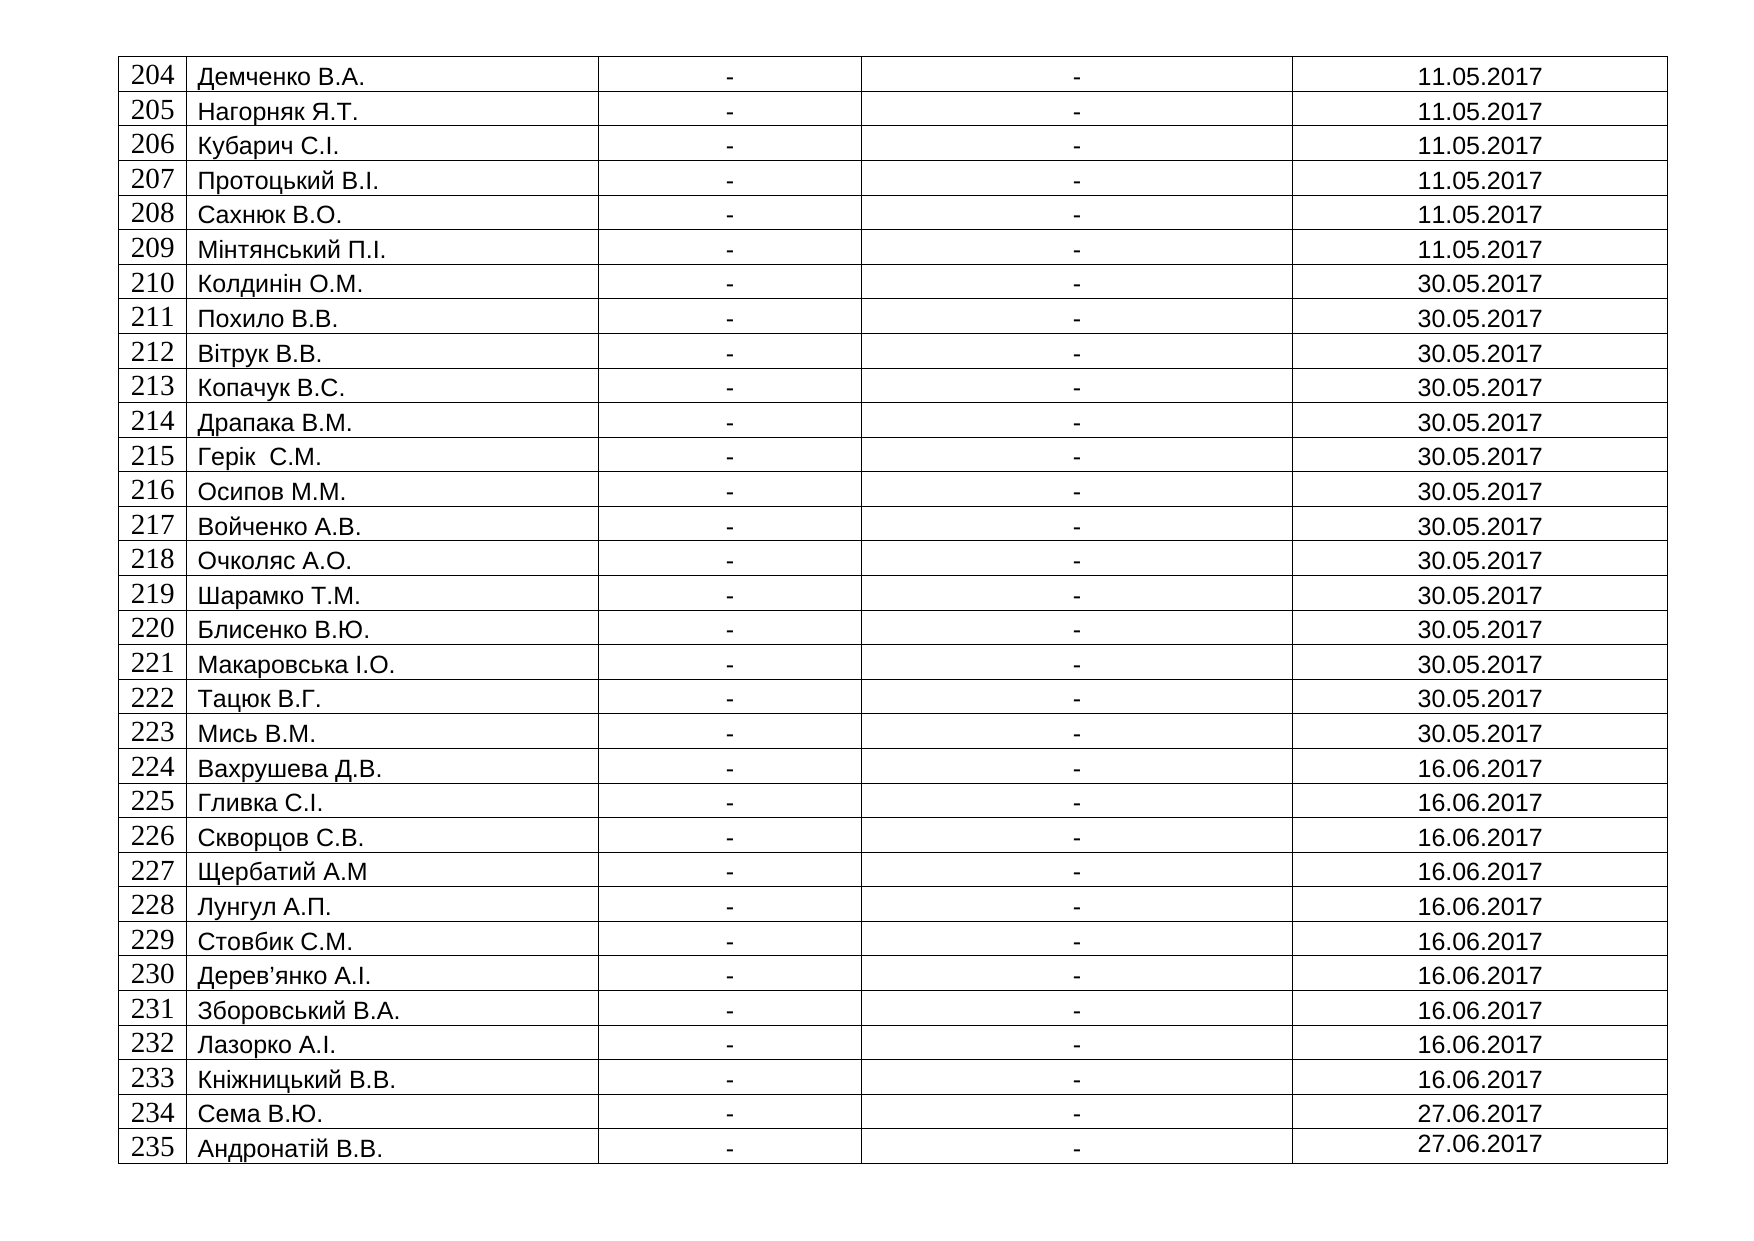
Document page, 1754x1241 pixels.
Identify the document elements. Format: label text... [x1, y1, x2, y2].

table_cell Копачук В.С. [187, 369, 598, 402]
table_cell - [599, 403, 861, 437]
table_cell 30.05.2017 [1293, 334, 1667, 367]
table_cell 11.05.2017 [1293, 57, 1667, 91]
table_cell 207 [119, 161, 186, 194]
table_cell Шарамко Т.М. [187, 576, 598, 609]
table_cell 16.06.2017 [1293, 784, 1667, 817]
table_cell 30.05.2017 [1293, 680, 1667, 713]
table_cell Макаровська І.О. [187, 645, 598, 679]
table_cell - [599, 92, 861, 125]
table_cell Колдинін О.М. [187, 265, 598, 298]
table_cell - [862, 1095, 1292, 1128]
table_cell Войченко А.В. [187, 507, 598, 540]
table_cell - [862, 57, 1292, 91]
table_cell 16.06.2017 [1293, 1060, 1667, 1094]
table_cell 235 [119, 1129, 186, 1163]
table_cell 30.05.2017 [1293, 369, 1667, 402]
table_cell - [862, 749, 1292, 782]
table_cell 218 [119, 541, 186, 575]
table_cell 11.05.2017 [1293, 230, 1667, 264]
table_cell - [599, 680, 861, 713]
table_cell Протоцький В.І. [187, 161, 598, 194]
table_cell 227 [119, 853, 186, 886]
table_cell - [599, 230, 861, 264]
table_cell 30.05.2017 [1293, 438, 1667, 471]
table_cell - [862, 472, 1292, 506]
table_cell - [599, 749, 861, 782]
table_cell - [599, 956, 861, 990]
table_cell - [862, 265, 1292, 298]
table_cell - [862, 230, 1292, 264]
table_cell 11.05.2017 [1293, 92, 1667, 125]
table_cell 204 [119, 57, 186, 91]
table_cell 222 [119, 680, 186, 713]
table_cell 213 [119, 369, 186, 402]
table_cell - [599, 161, 861, 194]
table_cell Похило В.В. [187, 299, 598, 333]
table_cell - [599, 887, 861, 921]
table_cell 232 [119, 1026, 186, 1059]
table_cell - [599, 472, 861, 506]
table_cell - [862, 853, 1292, 886]
table_cell - [599, 1129, 861, 1163]
table_cell - [862, 611, 1292, 644]
table_cell - [862, 541, 1292, 575]
table_cell 16.06.2017 [1293, 922, 1667, 955]
table_cell 16.06.2017 [1293, 818, 1667, 852]
table_cell - [599, 991, 861, 1024]
table_cell - [862, 991, 1292, 1024]
table_cell - [862, 714, 1292, 748]
table_cell - [599, 922, 861, 955]
table_cell 30.05.2017 [1293, 611, 1667, 644]
table_cell - [862, 576, 1292, 609]
table_cell Мись В.М. [187, 714, 598, 748]
table_cell 220 [119, 611, 186, 644]
table_cell Нагорняк Я.Т. [187, 92, 598, 125]
table_cell Дерев’янко А.І. [187, 956, 598, 990]
table_cell 11.05.2017 [1293, 161, 1667, 194]
table_cell 219 [119, 576, 186, 609]
table_cell - [862, 645, 1292, 679]
table_cell 30.05.2017 [1293, 507, 1667, 540]
table_cell Зборовський В.А. [187, 991, 598, 1024]
table_cell Блисенко В.Ю. [187, 611, 598, 644]
table_cell 233 [119, 1060, 186, 1094]
table_cell 16.06.2017 [1293, 749, 1667, 782]
table_cell - [862, 438, 1292, 471]
table_cell 206 [119, 126, 186, 160]
table_cell 16.06.2017 [1293, 853, 1667, 886]
table_cell 16.06.2017 [1293, 887, 1667, 921]
table_cell - [599, 611, 861, 644]
table_cell - [862, 784, 1292, 817]
table_cell - [862, 126, 1292, 160]
table_cell 30.05.2017 [1293, 472, 1667, 506]
table_cell - [862, 818, 1292, 852]
table_cell 11.05.2017 [1293, 196, 1667, 229]
table_cell - [862, 403, 1292, 437]
table_cell - [862, 161, 1292, 194]
table_cell 214 [119, 403, 186, 437]
table_cell 30.05.2017 [1293, 299, 1667, 333]
table_cell - [862, 1129, 1292, 1163]
table_cell Лазорко А.І. [187, 1026, 598, 1059]
table_cell 221 [119, 645, 186, 679]
table_cell Кніжницький В.В. [187, 1060, 598, 1094]
table_cell 11.05.2017 [1293, 126, 1667, 160]
table_cell 225 [119, 784, 186, 817]
table_cell - [599, 853, 861, 886]
table_cell 223 [119, 714, 186, 748]
table_cell - [599, 438, 861, 471]
table_cell 212 [119, 334, 186, 367]
table_cell 30.05.2017 [1293, 714, 1667, 748]
table_cell 234 [119, 1095, 186, 1128]
table_cell 27.06.2017 [1293, 1129, 1667, 1163]
table_cell - [862, 887, 1292, 921]
table_cell 210 [119, 265, 186, 298]
table_cell - [862, 956, 1292, 990]
table_cell 30.05.2017 [1293, 576, 1667, 609]
table_cell 226 [119, 818, 186, 852]
table_cell - [599, 1060, 861, 1094]
table_cell Вахрушева Д.В. [187, 749, 598, 782]
table_cell - [862, 1026, 1292, 1059]
table_cell 30.05.2017 [1293, 265, 1667, 298]
table_cell - [862, 334, 1292, 367]
table_cell 211 [119, 299, 186, 333]
table_cell 16.06.2017 [1293, 1026, 1667, 1059]
table_cell 205 [119, 92, 186, 125]
table_cell - [599, 818, 861, 852]
table_cell - [862, 680, 1292, 713]
table_cell 228 [119, 887, 186, 921]
table_cell - [599, 334, 861, 367]
table_cell - [862, 1060, 1292, 1094]
table_cell - [599, 369, 861, 402]
table_cell Герік С.М. [187, 438, 598, 471]
table_cell Гливка С.І. [187, 784, 598, 817]
table_cell - [599, 576, 861, 609]
table_cell Вітрук В.В. [187, 334, 598, 367]
table_cell - [599, 196, 861, 229]
table_cell Мінтянський П.І. [187, 230, 598, 264]
table_cell Скворцов С.В. [187, 818, 598, 852]
table_cell - [599, 714, 861, 748]
table_cell 16.06.2017 [1293, 991, 1667, 1024]
table_cell Кубарич С.І. [187, 126, 598, 160]
table_cell - [599, 265, 861, 298]
table_cell 16.06.2017 [1293, 956, 1667, 990]
table_cell 231 [119, 991, 186, 1024]
table_cell Андронатій В.В. [187, 1129, 598, 1163]
table_cell - [862, 299, 1292, 333]
table_cell Очколяс А.О. [187, 541, 598, 575]
table_cell 208 [119, 196, 186, 229]
table_cell - [599, 1095, 861, 1128]
table_cell Тацюк В.Г. [187, 680, 598, 713]
table_cell - [599, 299, 861, 333]
table_cell 215 [119, 438, 186, 471]
table_cell - [862, 369, 1292, 402]
table_cell - [599, 507, 861, 540]
table_cell - [862, 922, 1292, 955]
table_cell 216 [119, 472, 186, 506]
table_cell - [599, 784, 861, 817]
table_cell Драпака В.М. [187, 403, 598, 437]
table_cell - [599, 645, 861, 679]
table_cell Демченко В.А. [187, 57, 598, 91]
table_cell - [599, 57, 861, 91]
table_cell Щербатий А.М [187, 853, 598, 886]
table_cell 209 [119, 230, 186, 264]
table_cell Сахнюк В.О. [187, 196, 598, 229]
table_cell 230 [119, 956, 186, 990]
table_cell - [599, 541, 861, 575]
table_cell - [862, 507, 1292, 540]
table_cell 229 [119, 922, 186, 955]
table_cell - [599, 126, 861, 160]
table_cell 30.05.2017 [1293, 541, 1667, 575]
table_cell Осипов М.М. [187, 472, 598, 506]
table_cell 27.06.2017 [1293, 1095, 1667, 1128]
table_cell - [862, 92, 1292, 125]
table_cell Стовбик С.М. [187, 922, 598, 955]
table_cell 217 [119, 507, 186, 540]
table_cell - [862, 196, 1292, 229]
table_cell - [599, 1026, 861, 1059]
table_cell Сема В.Ю. [187, 1095, 598, 1128]
table_cell 224 [119, 749, 186, 782]
table_cell 30.05.2017 [1293, 645, 1667, 679]
table_cell Лунгул А.П. [187, 887, 598, 921]
table_cell 30.05.2017 [1293, 403, 1667, 437]
